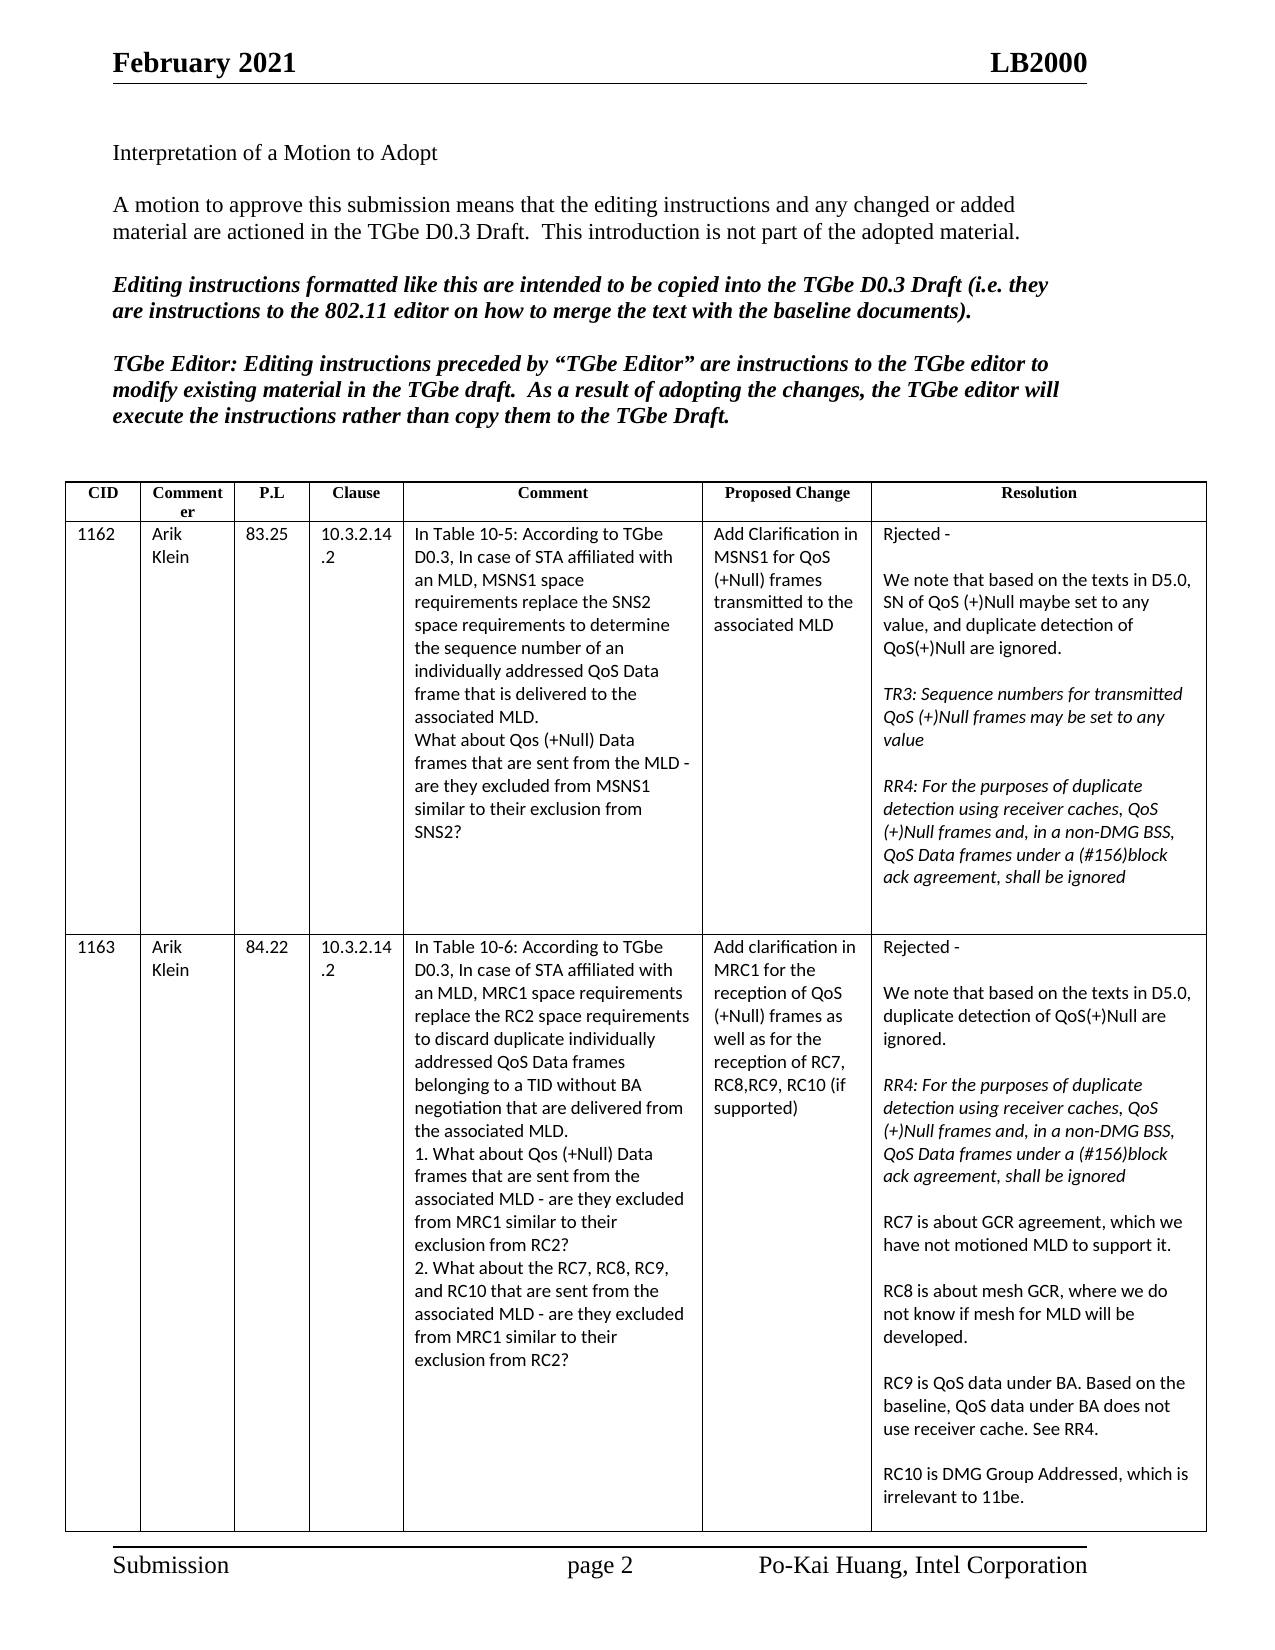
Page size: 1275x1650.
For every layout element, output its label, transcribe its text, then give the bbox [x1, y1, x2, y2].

table_header Clause [310, 483, 403, 521]
table_cell 84.22 [235, 935, 309, 1531]
table_header Comment [404, 483, 702, 521]
table_cell In Table 10-5: According to TGbe D0.3, In case of STA affiliated with an MLD, MSNS1 space requirements replace the SNS2 space requirements to determine the sequence number of an individually addressed QoS Data frame that is delivered to the associated MLD. What about Qos (+Null) Data frames that are sent from the MLD - are they excluded from MSNS1 similar to their exclusion from SNS2? [404, 522, 702, 934]
table_cell 1162 [66, 522, 140, 934]
table_header CID [66, 483, 140, 521]
table_header P.L [235, 483, 309, 521]
table_header Resolution [872, 483, 1206, 521]
table_cell Rjected - We note that based on the texts in D5.0, SN of QoS (+)Null maybe set to any value, and duplicate detection of QoS(+)Null are ignored. TR3: Sequence numbers for transmitted QoS (+)Null frames may be set to any value RR4: For the purposes of duplicate detection using receiver caches, QoS (+)Null frames and, in a non-DMG BSS, QoS Data frames under a (#156)block ack agreement, shall be ignored [872, 522, 1206, 934]
text Interpretation of a Motion to Adopt [112, 139, 1087, 165]
table_cell 10.3.2.14.2 [310, 522, 403, 934]
text TGbe Editor: Editing instructions preceded by “TGbe Editor” are instructions to the TGbe editor to modify existing material in the TGbe draft. As a result of adopting the changes, the TGbe editor will execute the instructions rather than copy them to the TGbe Draft. [112, 350, 1087, 429]
table_cell Arik Klein [141, 935, 234, 1531]
text A motion to approve this submission means that the editing instructions and any changed or added material are actioned in the TGbe D0.3 Draft. This introduction is not part of the adopted material. [112, 192, 1087, 244]
table_header Proposed Change [703, 483, 871, 521]
table_cell 10.3.2.14.2 [310, 935, 403, 1531]
table_cell Add clarification in MRC1 for the reception of QoS (+Null) frames as well as for the reception of RC7, RC8,RC9, RC10 (if supported) [703, 935, 871, 1531]
table_cell Arik Klein [141, 522, 234, 934]
table_header Commenter [141, 483, 234, 521]
table_cell Add Clarification in MSNS1 for QoS (+Null) frames transmitted to the associated MLD [703, 522, 871, 934]
table_cell 1163 [66, 935, 140, 1531]
text Editing instructions formatted like this are intended to be copied into the TGbe D0.3 Draft (i.e. they are instructions to the 802.11 editor on how to merge the text with the baseline documents). [112, 271, 1087, 323]
table_cell 83.25 [235, 522, 309, 934]
